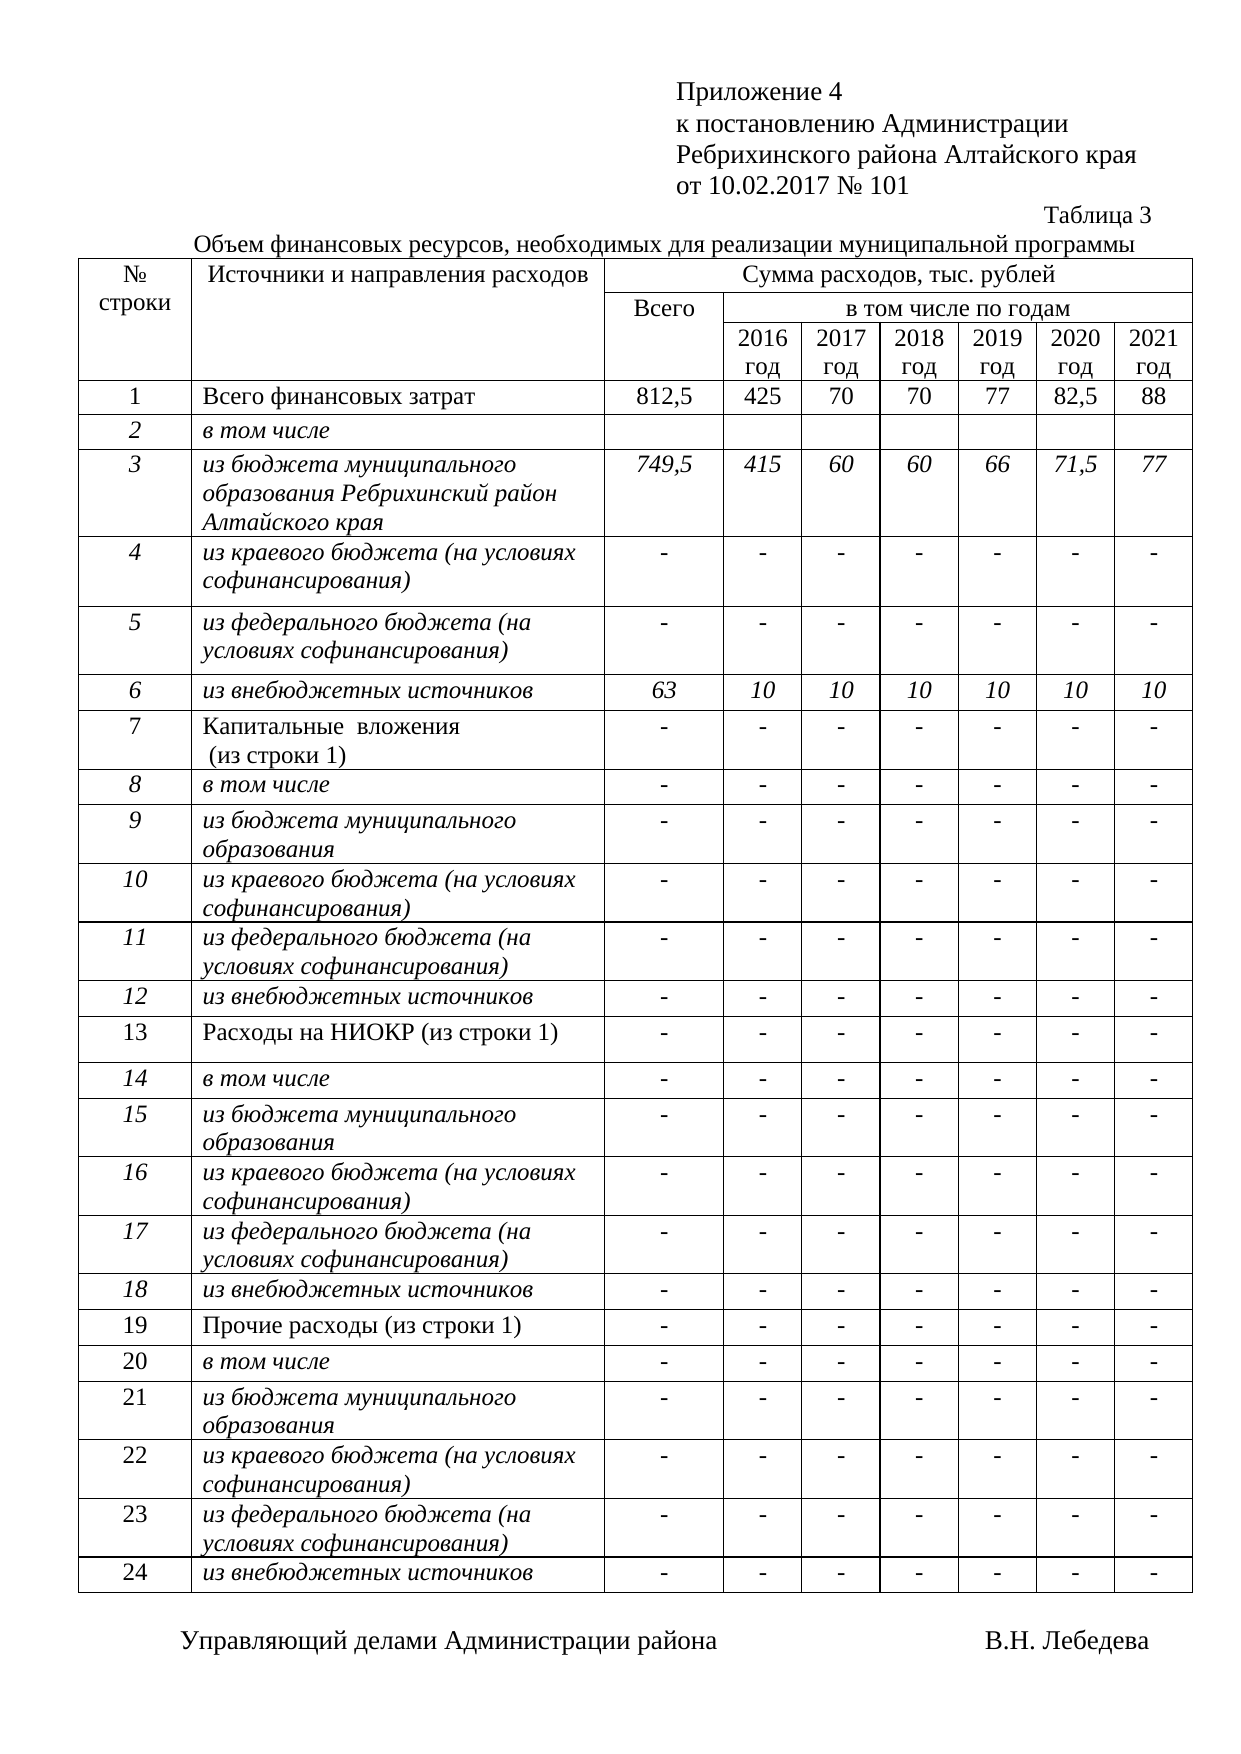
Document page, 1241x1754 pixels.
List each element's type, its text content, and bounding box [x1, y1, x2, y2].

table_cell 20 [79, 1346, 191, 1381]
table_cell из внебюджетных источников [192, 981, 604, 1016]
table_cell 15 [79, 1099, 191, 1156]
table_cell - [881, 1274, 958, 1309]
table_cell - [802, 1310, 879, 1345]
table_cell 2016 год [724, 323, 801, 380]
table_cell в том числе [192, 415, 604, 448]
table_cell [724, 415, 801, 448]
table_cell - [802, 607, 879, 674]
table_cell 10 [881, 675, 958, 710]
table_cell - [1037, 711, 1114, 768]
table_cell - [1115, 1382, 1192, 1439]
table_cell - [802, 864, 879, 921]
table_cell Капитальные вложения (из строки 1) [192, 711, 604, 768]
table_cell 17 [79, 1216, 191, 1273]
table_cell из внебюджетных источников [192, 1558, 604, 1592]
table_cell 9 [79, 805, 191, 863]
table_cell - [1115, 1346, 1192, 1381]
table_cell 66 [959, 450, 1036, 536]
table_cell - [605, 1499, 723, 1556]
table_cell 812,5 [605, 381, 723, 414]
table_cell 24 [79, 1558, 191, 1592]
table_cell - [1115, 1017, 1192, 1062]
table_cell - [802, 1099, 879, 1156]
table_cell Прочие расходы (из строки 1) [192, 1310, 604, 1345]
table_cell - [724, 1440, 801, 1498]
table_cell из бюджета муниципального образования [192, 1382, 604, 1439]
table_cell 2 [79, 415, 191, 448]
table_cell - [959, 1310, 1036, 1345]
table_cell - [1037, 864, 1114, 921]
table_cell - [724, 1099, 801, 1156]
table_cell - [605, 805, 723, 863]
table_cell из федерального бюджета (на условиях софинансирования) [192, 1499, 604, 1556]
table_cell - [1115, 805, 1192, 863]
table_cell из бюджета муниципального образования [192, 1099, 604, 1156]
table_cell в том числе по годам [724, 293, 1192, 322]
table_cell - [802, 1382, 879, 1439]
table_cell - [724, 607, 801, 674]
table_cell 6 [79, 675, 191, 710]
table_cell из бюджета муниципального образования [192, 805, 604, 863]
table_cell из краевого бюджета (на условиях софинансирования) [192, 1157, 604, 1215]
table_cell - [1037, 981, 1114, 1016]
table_cell 4 [79, 537, 191, 606]
table_cell - [802, 1558, 879, 1592]
table_cell - [881, 1310, 958, 1345]
table_cell 60 [881, 450, 958, 536]
table_cell [605, 415, 723, 448]
table_cell - [959, 1017, 1036, 1062]
table_cell - [959, 923, 1036, 980]
table_cell - [959, 1558, 1036, 1592]
table_cell - [881, 711, 958, 768]
table_cell - [1115, 1558, 1192, 1592]
table_cell - [1115, 923, 1192, 980]
table_cell - [1115, 1440, 1192, 1498]
table_cell - [724, 1017, 801, 1062]
table_cell - [724, 770, 801, 804]
table_cell - [1037, 537, 1114, 606]
table_cell 82,5 [1037, 381, 1114, 414]
table_cell [881, 415, 958, 448]
table_cell 77 [959, 381, 1036, 414]
table_cell - [605, 770, 723, 804]
table_cell Расходы на НИОКР (из строки 1) [192, 1017, 604, 1062]
table_cell - [1115, 537, 1192, 606]
table_cell - [1037, 1382, 1114, 1439]
table_cell - [1037, 1274, 1114, 1309]
table_cell - [959, 1382, 1036, 1439]
table_cell 16 [79, 1157, 191, 1215]
table_cell - [724, 864, 801, 921]
table_cell - [1115, 770, 1192, 804]
table_cell 7 [79, 711, 191, 768]
table_cell 10 [724, 675, 801, 710]
table_cell - [959, 805, 1036, 863]
table_cell - [605, 1310, 723, 1345]
table_cell - [724, 1063, 801, 1098]
table_cell - [724, 1382, 801, 1439]
table_cell - [802, 1274, 879, 1309]
table_cell - [881, 1216, 958, 1273]
table_cell из федерального бюджета (на условиях софинансирования) [192, 607, 604, 674]
table_cell 10 [1037, 675, 1114, 710]
table_cell - [802, 1216, 879, 1273]
table_cell - [881, 1099, 958, 1156]
table_header Сумма расходов, тыс. рублей [605, 259, 1192, 292]
table_cell Всего [605, 293, 723, 380]
table_cell - [724, 805, 801, 863]
table_cell - [959, 1274, 1036, 1309]
table_cell - [1115, 1099, 1192, 1156]
table_cell из краевого бюджета (на условиях софинансирования) [192, 1440, 604, 1498]
table_header Приложение 4 к постановлению Администрации Ребрихинского района Алтайского края от 10.02.2017 № 101 [665, 76, 1163, 200]
table_cell - [605, 537, 723, 606]
table_cell [802, 415, 879, 448]
table_cell 2018 год [881, 323, 958, 380]
table_cell - [881, 1346, 958, 1381]
table_cell - [881, 1558, 958, 1592]
table_cell из федерального бюджета (на условиях софинансирования) [192, 923, 604, 980]
table_cell - [959, 1063, 1036, 1098]
table_cell [1115, 415, 1192, 448]
table_cell - [724, 711, 801, 768]
table_cell - [802, 770, 879, 804]
table_cell - [959, 770, 1036, 804]
table_cell 10 [1115, 675, 1192, 710]
table_cell - [605, 1382, 723, 1439]
table_cell - [1037, 607, 1114, 674]
table_cell - [1037, 1157, 1114, 1215]
table_cell - [1115, 1310, 1192, 1345]
text Управляющий делами Администрации района В.Н. Лебедева [177, 1624, 1152, 1656]
table_cell - [802, 1157, 879, 1215]
table_cell - [1037, 770, 1114, 804]
table_cell - [724, 1310, 801, 1345]
table_cell 8 [79, 770, 191, 804]
table_cell - [959, 864, 1036, 921]
table_cell - [724, 1274, 801, 1309]
table_cell из федерального бюджета (на условиях софинансирования) [192, 1216, 604, 1273]
table_cell 22 [79, 1440, 191, 1498]
table_cell - [881, 981, 958, 1016]
table_cell - [605, 1440, 723, 1498]
table_cell - [959, 537, 1036, 606]
table_cell - [605, 1346, 723, 1381]
table_cell - [724, 1157, 801, 1215]
table_cell 10 [79, 864, 191, 921]
table_cell - [959, 1157, 1036, 1215]
table_cell - [802, 923, 879, 980]
table_cell 2020 год [1037, 323, 1114, 380]
table_cell - [802, 1017, 879, 1062]
table_cell - [959, 1499, 1036, 1556]
table_cell - [959, 1440, 1036, 1498]
table_cell 13 [79, 1017, 191, 1062]
table_cell - [1115, 1216, 1192, 1273]
table_cell - [1037, 1440, 1114, 1498]
table_cell - [1037, 1499, 1114, 1556]
table_cell - [802, 1440, 879, 1498]
table_cell - [802, 805, 879, 863]
table_cell 19 [79, 1310, 191, 1345]
table_cell - [881, 1440, 958, 1498]
table_cell из бюджета муниципального образования Ребрихинский район Алтайского края [192, 450, 604, 536]
table_cell 425 [724, 381, 801, 414]
table_cell 2019 год [959, 323, 1036, 380]
table_cell - [802, 1346, 879, 1381]
table_cell - [724, 923, 801, 980]
table_cell - [605, 1558, 723, 1592]
table_cell в том числе [192, 1346, 604, 1381]
table_cell - [605, 864, 723, 921]
table_cell 12 [79, 981, 191, 1016]
table_header Источники и направления расходов [192, 259, 604, 380]
table_cell - [959, 1216, 1036, 1273]
table_cell - [881, 1499, 958, 1556]
table_cell - [605, 1017, 723, 1062]
table_header № строки [79, 259, 191, 380]
table_cell из краевого бюджета (на условиях софинансирования) [192, 537, 604, 606]
table_cell 3 [79, 450, 191, 536]
table_cell - [724, 1346, 801, 1381]
text Объем финансовых ресурсов, необходимых для реализации муниципальной программы [177, 229, 1152, 258]
table_cell 70 [802, 381, 879, 414]
table_cell 77 [1115, 450, 1192, 536]
table_cell 11 [79, 923, 191, 980]
table_cell 749,5 [605, 450, 723, 536]
table_cell - [724, 1216, 801, 1273]
table_cell 1 [79, 381, 191, 414]
table_cell - [881, 607, 958, 674]
table_cell - [605, 1063, 723, 1098]
table_cell в том числе [192, 770, 604, 804]
table_cell - [724, 537, 801, 606]
table_cell - [802, 1063, 879, 1098]
table_cell 88 [1115, 381, 1192, 414]
table_cell - [881, 1382, 958, 1439]
table_cell - [1037, 923, 1114, 980]
table_cell - [605, 1099, 723, 1156]
table_cell - [959, 981, 1036, 1016]
table_cell 23 [79, 1499, 191, 1556]
table_cell 2021 год [1115, 323, 1192, 380]
text Таблица 3 [177, 200, 1152, 229]
table_cell - [724, 1558, 801, 1592]
table_cell - [1115, 1157, 1192, 1215]
table_cell - [959, 1346, 1036, 1381]
table_cell 21 [79, 1382, 191, 1439]
table_cell - [881, 923, 958, 980]
table_cell - [605, 607, 723, 674]
table_cell 70 [881, 381, 958, 414]
table_cell из внебюджетных источников [192, 675, 604, 710]
table_cell - [881, 1063, 958, 1098]
table_cell - [605, 981, 723, 1016]
table_cell 5 [79, 607, 191, 674]
table_cell 18 [79, 1274, 191, 1309]
table_cell - [959, 1099, 1036, 1156]
table_cell из внебюджетных источников [192, 1274, 604, 1309]
table_cell - [605, 1216, 723, 1273]
table_cell - [959, 607, 1036, 674]
table_cell - [1115, 981, 1192, 1016]
table_cell 415 [724, 450, 801, 536]
table_cell - [1115, 1063, 1192, 1098]
table_cell 2017 год [802, 323, 879, 380]
table_cell - [881, 770, 958, 804]
table_cell 63 [605, 675, 723, 710]
table_cell - [802, 981, 879, 1016]
table_cell - [881, 1017, 958, 1062]
table_cell - [1037, 1558, 1114, 1592]
table_cell - [881, 537, 958, 606]
table_cell 71,5 [1037, 450, 1114, 536]
table_cell - [1037, 1346, 1114, 1381]
table_cell - [1115, 864, 1192, 921]
table_cell - [881, 864, 958, 921]
table_cell - [605, 923, 723, 980]
table_cell - [1037, 1310, 1114, 1345]
table_cell - [802, 1499, 879, 1556]
table_cell [959, 415, 1036, 448]
table_cell 10 [959, 675, 1036, 710]
table_cell - [1037, 1099, 1114, 1156]
table_cell - [1037, 805, 1114, 863]
table_cell - [959, 711, 1036, 768]
table_cell - [1037, 1216, 1114, 1273]
table_cell 60 [802, 450, 879, 536]
table_cell - [881, 1157, 958, 1215]
table_cell - [881, 805, 958, 863]
table_cell - [802, 711, 879, 768]
table_cell - [802, 537, 879, 606]
table_cell - [1115, 1499, 1192, 1556]
table_cell - [605, 711, 723, 768]
table_cell - [605, 1274, 723, 1309]
table_cell - [724, 981, 801, 1016]
table_cell - [1115, 711, 1192, 768]
table_cell - [605, 1157, 723, 1215]
table_cell - [1037, 1017, 1114, 1062]
table_cell в том числе [192, 1063, 604, 1098]
table_cell - [1115, 1274, 1192, 1309]
table_cell - [1115, 607, 1192, 674]
table_cell [1037, 415, 1114, 448]
table_cell - [1037, 1063, 1114, 1098]
table_cell - [724, 1499, 801, 1556]
table_cell из краевого бюджета (на условиях софинансирования) [192, 864, 604, 921]
table_cell 14 [79, 1063, 191, 1098]
table_cell 10 [802, 675, 879, 710]
table_cell Всего финансовых затрат [192, 381, 604, 414]
